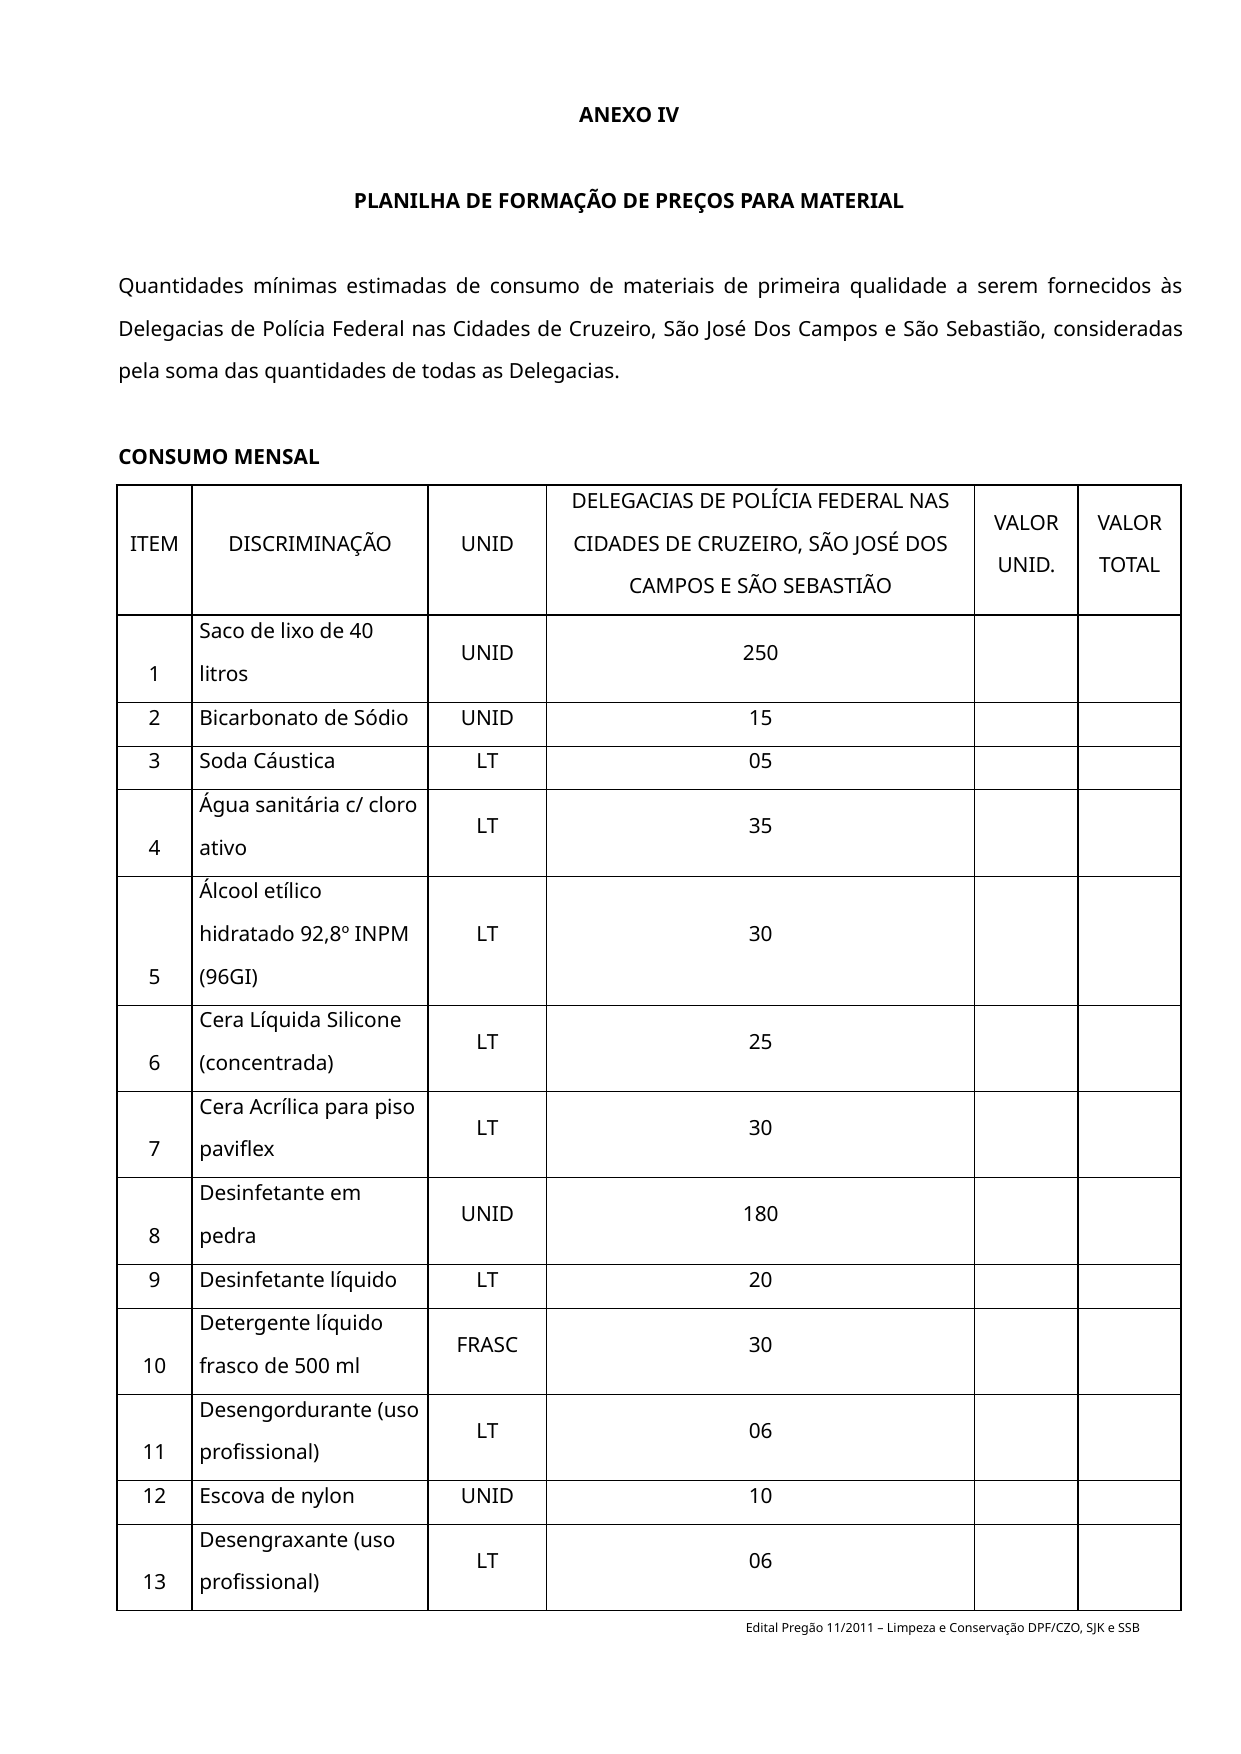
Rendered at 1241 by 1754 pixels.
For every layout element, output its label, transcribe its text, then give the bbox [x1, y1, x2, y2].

table_cell UNID [429, 703, 546, 746]
table_header UNID [429, 486, 546, 614]
table_header DELEGACIAS DE POLÍCIA FEDERAL NAS CIDADES DE CRUZEIRO, SÃO JOSÉ DOS CAMPOS E SÃO SEBASTIÃO [547, 486, 974, 614]
table_cell Desinfetante em pedra [193, 1178, 427, 1264]
table_cell [975, 1092, 1077, 1177]
table_cell Escova de nylon [193, 1481, 427, 1524]
table_cell 06 [547, 1395, 974, 1480]
table_cell [975, 877, 1077, 1004]
table_cell 15 [547, 703, 974, 746]
table_header DISCRIMINAÇÃO [193, 486, 427, 614]
table_cell [975, 790, 1077, 876]
table_cell [975, 1265, 1077, 1307]
table_cell [975, 616, 1077, 702]
table_cell [975, 1395, 1077, 1480]
table_cell [1079, 1092, 1180, 1177]
table_cell 30 [547, 877, 974, 1004]
table_cell [1079, 616, 1180, 702]
table_cell [975, 747, 1077, 789]
table_cell [1079, 747, 1180, 789]
table_cell 11 [118, 1395, 191, 1480]
table_cell [975, 1178, 1077, 1264]
table_cell [1079, 1178, 1180, 1264]
table_cell [1079, 1006, 1180, 1091]
table_cell [1079, 1525, 1180, 1610]
table_cell 180 [547, 1178, 974, 1264]
table_cell [1079, 790, 1180, 876]
table_cell [975, 703, 1077, 746]
table_cell 12 [118, 1481, 191, 1524]
table_cell Soda Cáustica [193, 747, 427, 789]
table_cell [1079, 1395, 1180, 1480]
table_cell 25 [547, 1006, 974, 1091]
table_cell [1079, 1265, 1180, 1307]
table_cell Álcool etílico hidratado 92,8º INPM (96GI) [193, 877, 427, 1004]
table_cell 8 [118, 1178, 191, 1264]
table_cell 7 [118, 1092, 191, 1177]
text ANEXO IV [118, 100, 1140, 129]
table_header VALOR TOTAL [1079, 486, 1180, 614]
table_cell [975, 1309, 1077, 1394]
table_cell Cera Acrílica para piso paviflex [193, 1092, 427, 1177]
table_cell [1079, 877, 1180, 1004]
table_cell 30 [547, 1309, 974, 1394]
table_cell LT [429, 1265, 546, 1307]
table_cell LT [429, 747, 546, 789]
table_cell 35 [547, 790, 974, 876]
table_cell 30 [547, 1092, 974, 1177]
table_cell Detergente líquido frasco de 500 ml [193, 1309, 427, 1394]
table_cell Água sanitária c/ cloro ativo [193, 790, 427, 876]
table_cell 05 [547, 747, 974, 789]
table_cell Cera Líquida Silicone (concentrada) [193, 1006, 427, 1091]
table_cell 20 [547, 1265, 974, 1307]
table_cell Desengordurante (uso profissional) [193, 1395, 427, 1480]
table_cell UNID [429, 1178, 546, 1264]
table_cell [1079, 703, 1180, 746]
table_cell [1079, 1481, 1180, 1524]
table_cell 9 [118, 1265, 191, 1307]
table_cell UNID [429, 616, 546, 702]
table_cell LT [429, 1092, 546, 1177]
table_cell FRASC [429, 1309, 546, 1394]
table_cell 1 [118, 616, 191, 702]
table_header VALOR UNID. [975, 486, 1077, 614]
table_cell LT [429, 790, 546, 876]
table_cell Desinfetante líquido [193, 1265, 427, 1307]
table_cell Bicarbonato de Sódio [193, 703, 427, 746]
text Quantidades mínimas estimadas de consumo de materiais de primeira qualidade a serem fornecidos às Delegacias de Polícia Federal nas Cidades de Cruzeiro, São José Dos Campos e São Sebastião, consideradas pela soma das quantidades de todas as Delegacias. [118, 271, 1184, 385]
table_cell 13 [118, 1525, 191, 1610]
table_cell LT [429, 1525, 546, 1610]
table_cell LT [429, 877, 546, 1004]
text PLANILHA DE FORMAÇÃO DE PREÇOS PARA MATERIAL [118, 186, 1140, 214]
table_cell LT [429, 1395, 546, 1480]
table_cell 250 [547, 616, 974, 702]
table_cell [975, 1525, 1077, 1610]
table_header ITEM [118, 486, 191, 614]
table_cell UNID [429, 1481, 546, 1524]
table_cell [1079, 1309, 1180, 1394]
table_cell 6 [118, 1006, 191, 1091]
table_cell 5 [118, 877, 191, 1004]
text CONSUMO MENSAL [118, 442, 1179, 470]
table_cell 10 [118, 1309, 191, 1394]
table_cell 4 [118, 790, 191, 876]
table_cell 3 [118, 747, 191, 789]
table_cell [975, 1481, 1077, 1524]
table_cell 2 [118, 703, 191, 746]
table_cell [975, 1006, 1077, 1091]
table_cell LT [429, 1006, 546, 1091]
table_cell 10 [547, 1481, 974, 1524]
table_cell 06 [547, 1525, 974, 1610]
table_cell Saco de lixo de 40 litros [193, 616, 427, 702]
table_cell Desengraxante (uso profissional) [193, 1525, 427, 1610]
